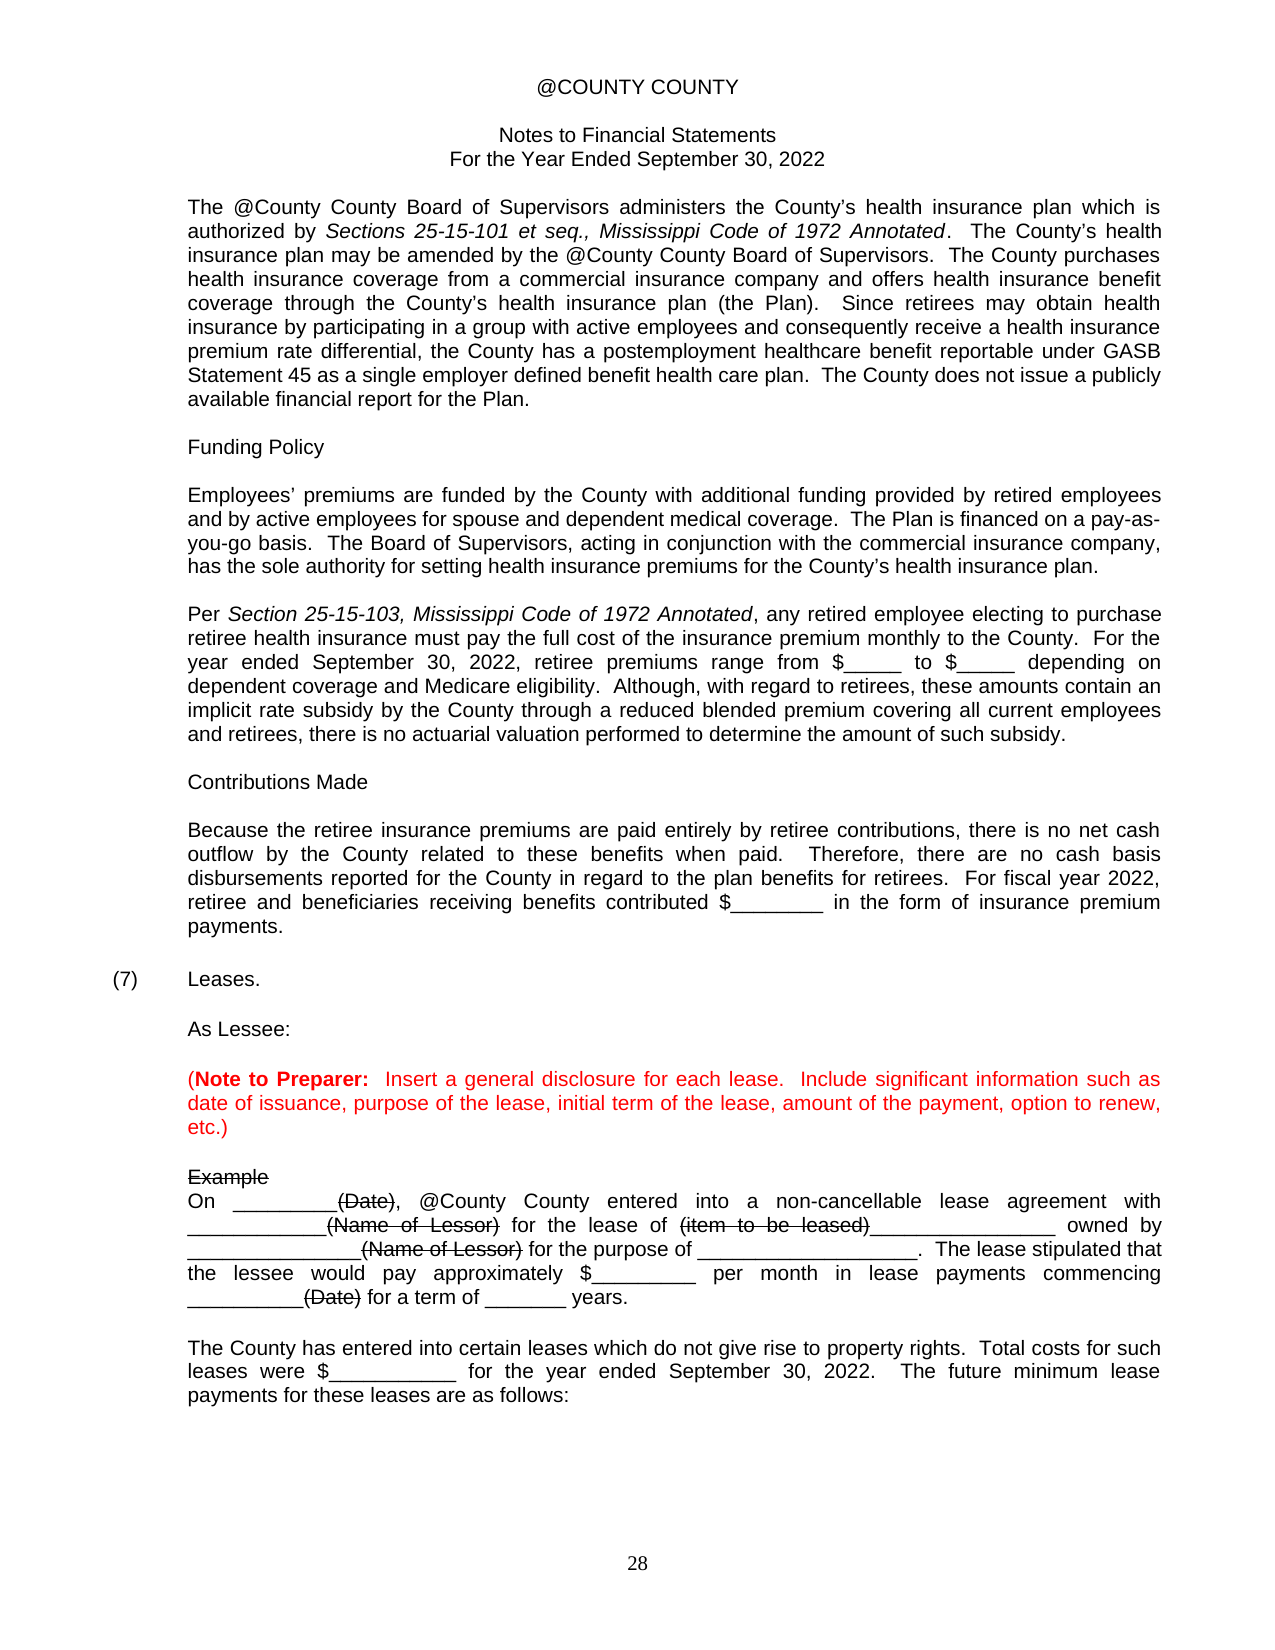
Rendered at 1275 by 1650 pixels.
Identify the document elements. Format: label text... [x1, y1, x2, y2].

list Leases. [112, 966, 1162, 990]
text Funding Policy [187, 434, 1162, 458]
text Contributions Made [187, 770, 1162, 794]
text Employees’ premiums are funded by the County with additional funding provided by retired employees and by active employees for spouse and dependent medical coverage. The Plan is financed on a pay-as-you-go basis. The Board of Supervisors, acting in conjunction with the commercial insurance company, has the sole authority for setting health insurance premiums for the County’s health insurance plan. [187, 482, 1162, 578]
list As Lessee: [187, 1017, 1162, 1041]
text Because the retiree insurance premiums are paid entirely by retiree contributions, there is no net cash outflow by the County related to these benefits when paid. Therefore, there are no cash basis disbursements reported for the County in regard to the plan benefits for retirees. For fiscal year 2022, retiree and beneficiaries receiving benefits contributed $________ in the form of insurance premium payments. [187, 818, 1162, 938]
list Example [187, 1165, 1162, 1189]
list The County has entered into certain leases which do not give rise to property rights. Total costs for such leases were $___________ for the year ended September 30, 2022. The future minimum lease payments for these leases are as follows: [187, 1335, 1162, 1407]
list (Note to Preparer: Insert a general disclosure for each lease. Include significant information such as date of issuance, purpose of the lease, initial term of the lease, amount of the payment, option to renew, etc.) [187, 1067, 1162, 1139]
text Per Section 25-15-103, Mississippi Code of 1972 Annotated, any retired employee electing to purchase retiree health insurance must pay the full cost of the insurance premium monthly to the County. For the year ended September 30, 2022, retiree premiums range from $_____ to $_____ depending on dependent coverage and Medicare eligibility. Although, with regard to retirees, these amounts contain an implicit rate subsidy by the County through a reduced blended premium covering all current employees and retirees, there is no actuarial valuation performed to determine the amount of such subsidy. [187, 602, 1162, 746]
text The @County County Board of Supervisors administers the County’s health insurance plan which is authorized by Sections 25-15-101 et seq., Mississippi Code of 1972 Annotated. The County’s health insurance plan may be amended by the @County County Board of Supervisors. The County purchases health insurance coverage from a commercial insurance company and offers health insurance benefit coverage through the County’s health insurance plan (the Plan). Since retirees may obtain health insurance by participating in a group with active employees and consequently receive a health insurance premium rate differential, the County has a postemployment healthcare benefit reportable under GASB Statement 45 as a single employer defined benefit health care plan. The County does not issue a publicly available financial report for the Plan. [187, 195, 1162, 411]
list On _________(Date), @County County entered into a non-cancellable lease agreement with ____________(Name of Lessor) for the lease of (item to be leased)________________ owned by _______________(Name of Lessor) for the purpose of ___________________. The lease stipulated that the lessee would pay approximately $_________ per month in lease payments commencing __________(Date) for a term of _______ years. [187, 1189, 1162, 1309]
